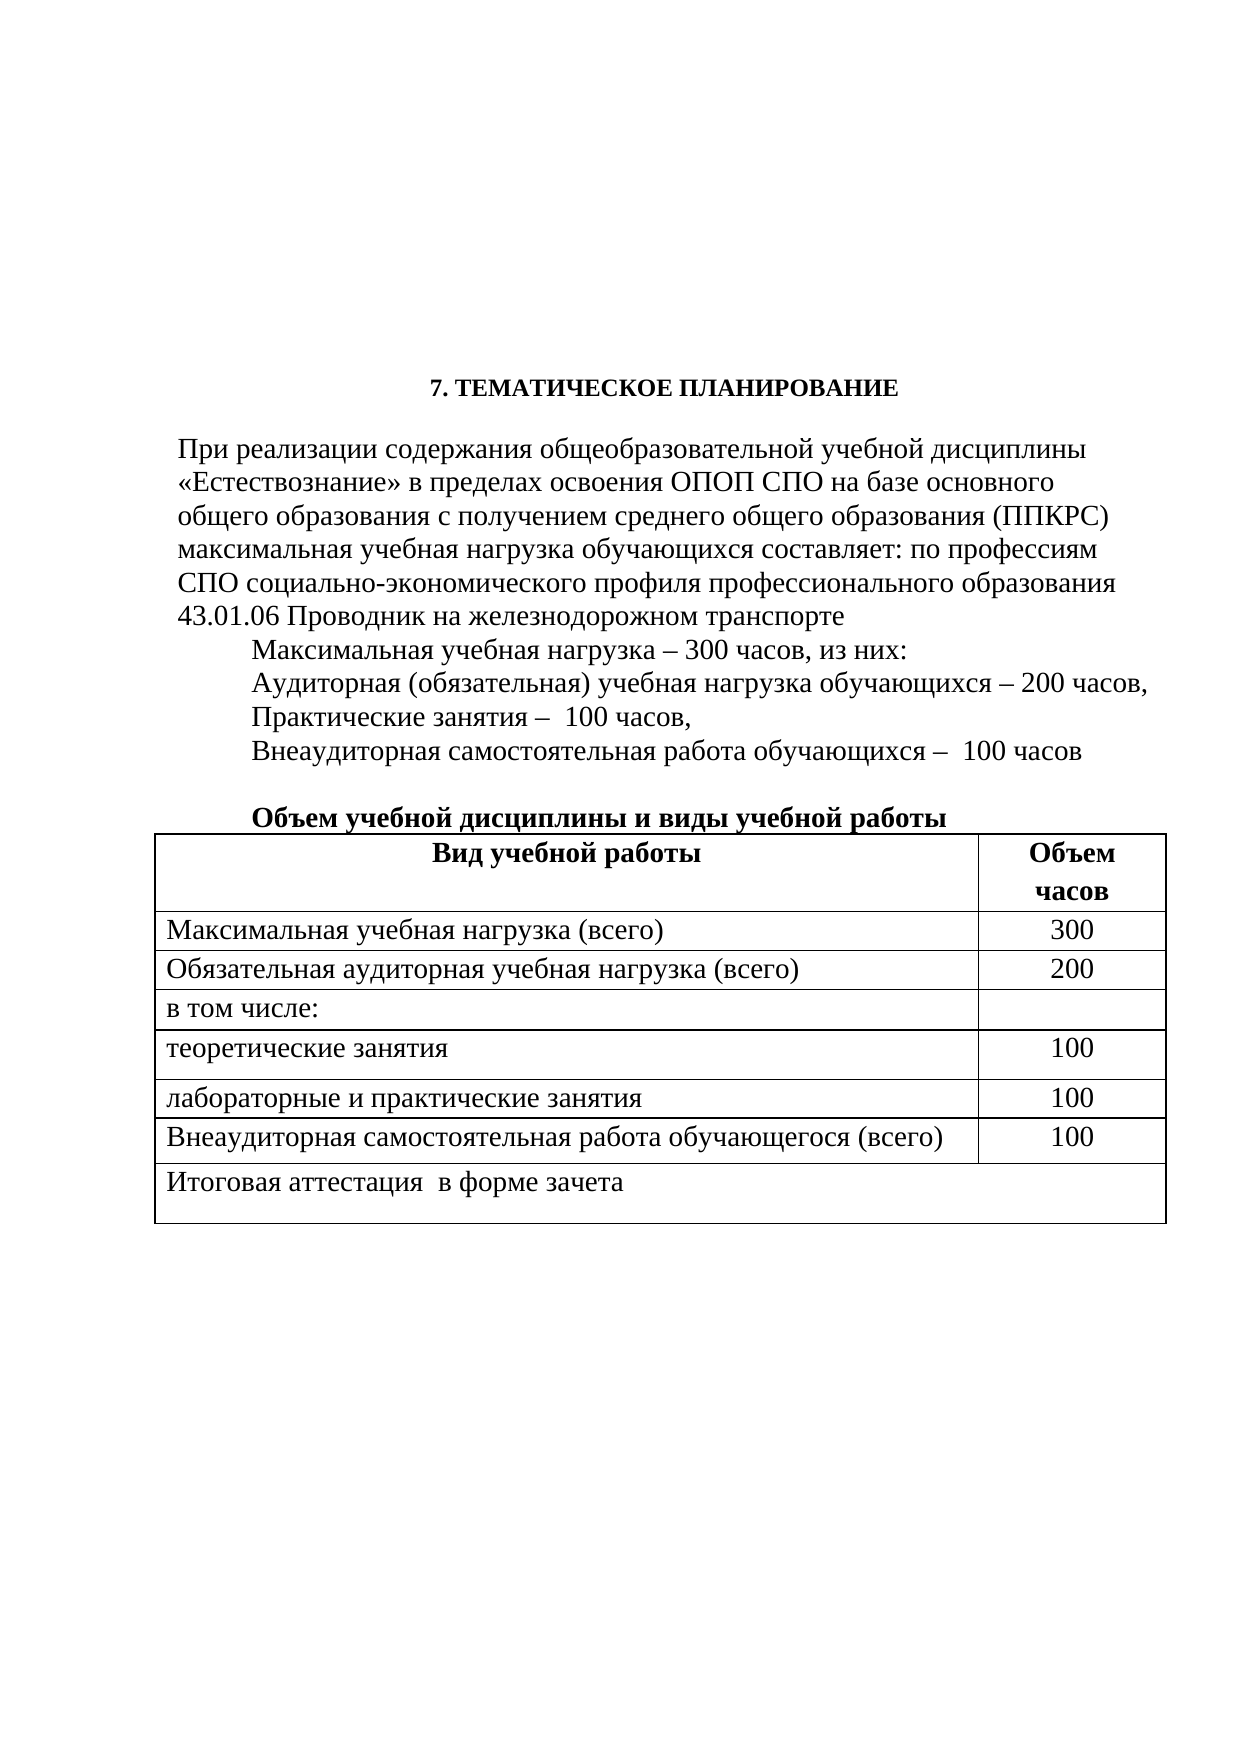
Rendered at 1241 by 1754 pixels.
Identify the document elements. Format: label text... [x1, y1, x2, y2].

table_cell 100 [979, 1080, 1165, 1117]
text 7. ТЕМАТИЧЕСКОЕ ПЛАНИРОВАНИЕ [177, 373, 1152, 402]
table_cell 300 [979, 912, 1165, 950]
table_cell 200 [979, 951, 1165, 989]
table_cell Итоговая аттестация в форме зачета [156, 1164, 1165, 1222]
text Аудиторная (обязательная) учебная нагрузка обучающихся – 200 часов, [177, 666, 1152, 699]
table_cell Максимальная учебная нагрузка (всего) [156, 912, 978, 950]
table_cell лабораторные и практические занятия [156, 1080, 978, 1117]
table_cell Обязательная аудиторная учебная нагрузка (всего) [156, 951, 978, 989]
text Практические занятия – 100 часов, [177, 699, 1152, 733]
table_cell 100 [979, 1031, 1165, 1079]
table_cell теоретические занятия [156, 1031, 978, 1079]
text Максимальная учебная нагрузка – 300 часов, из них: [177, 632, 1152, 666]
table_cell 100 [979, 1119, 1165, 1163]
table_header Объем часов [979, 835, 1165, 911]
table_header Вид учебной работы [156, 835, 978, 911]
text При реализации содержания общеобразовательной учебной дисциплины «Естествознание» в пределах освоения ОПОП СПО на базе основного общего образования с получением среднего общего образования (ППКРС) максимальная учебная нагрузка обучающихся составляет: по профессиям СПО социально-экономического профиля профессионального образования 43.01.06 Проводник на железнодорожном транспорте [177, 431, 1152, 632]
text Внеаудиторная самостоятельная работа обучающихся – 100 часов [177, 733, 1152, 766]
table_cell [979, 990, 1165, 1029]
table_cell Внеаудиторная самостоятельная работа обучающегося (всего) [156, 1119, 978, 1163]
text Объем учебной дисциплины и виды учебной работы [177, 800, 1152, 833]
table_cell в том числе: [156, 990, 978, 1029]
